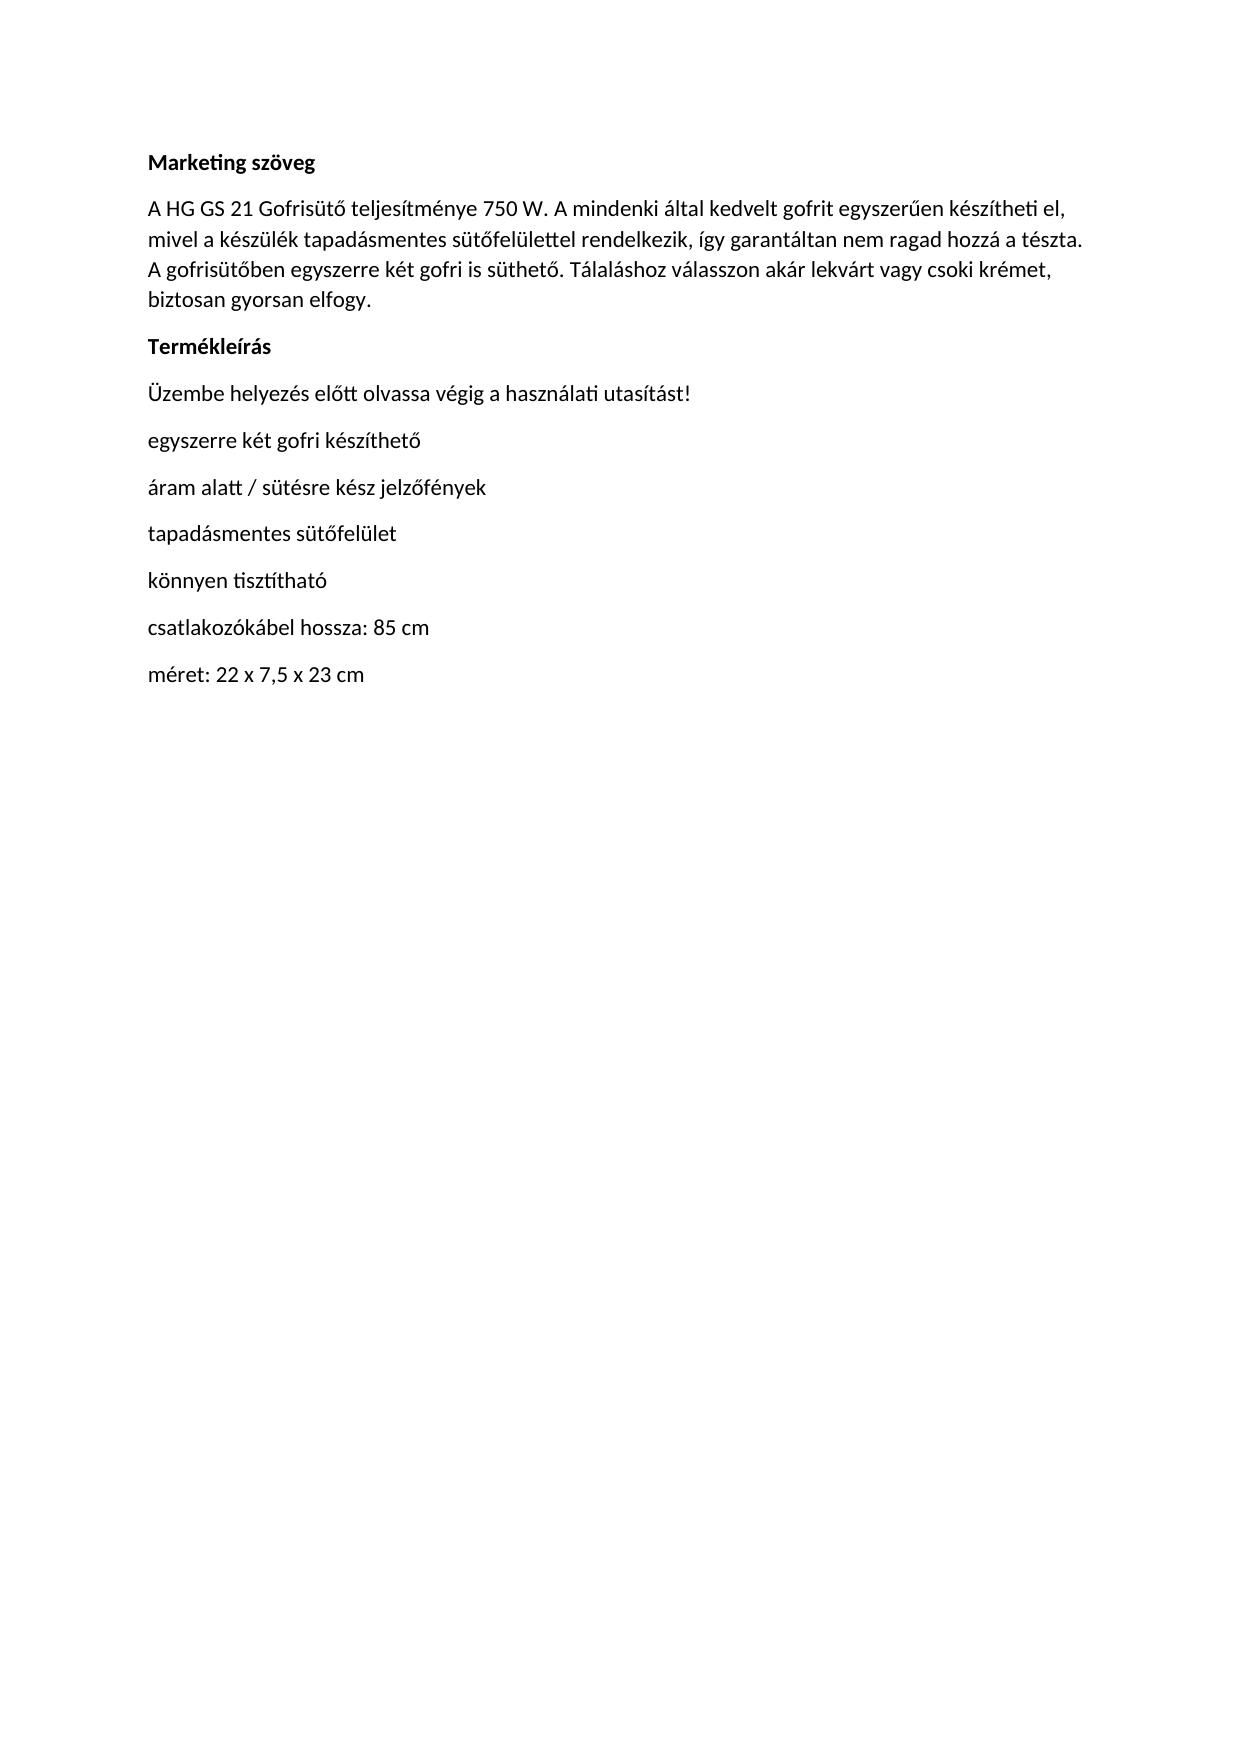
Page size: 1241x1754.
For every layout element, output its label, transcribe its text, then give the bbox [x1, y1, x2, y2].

text tapadásmentes sütőfelület [148, 519, 1093, 547]
text A HG GS 21 Gofrisütő teljesítménye 750 W. A mindenki által kedvelt gofrit egyszerűen készítheti el, mivel a készülék tapadásmentes sütőfelülettel rendelkezik, így garantáltan nem ragad hozzá a tészta. A gofrisütőben egyszerre két gofri is süthető. Tálaláshoz válasszon akár lekvárt vagy csoki krémet, biztosan gyorsan elfogy. [148, 194, 1093, 313]
text csatlakozókábel hossza: 85 cm [148, 613, 1093, 641]
text Üzembe helyezés előtt olvassa végig a használati utasítást! [148, 379, 1093, 407]
text Termékleírás [148, 332, 1093, 360]
text méret: 22 x 7,5 x 23 cm [148, 660, 1093, 688]
text egyszerre két gofri készíthető [148, 426, 1093, 454]
text könnyen tisztítható [148, 566, 1093, 594]
text Marketing szöveg [148, 148, 1093, 176]
text áram alatt / sütésre kész jelzőfények [148, 473, 1093, 501]
